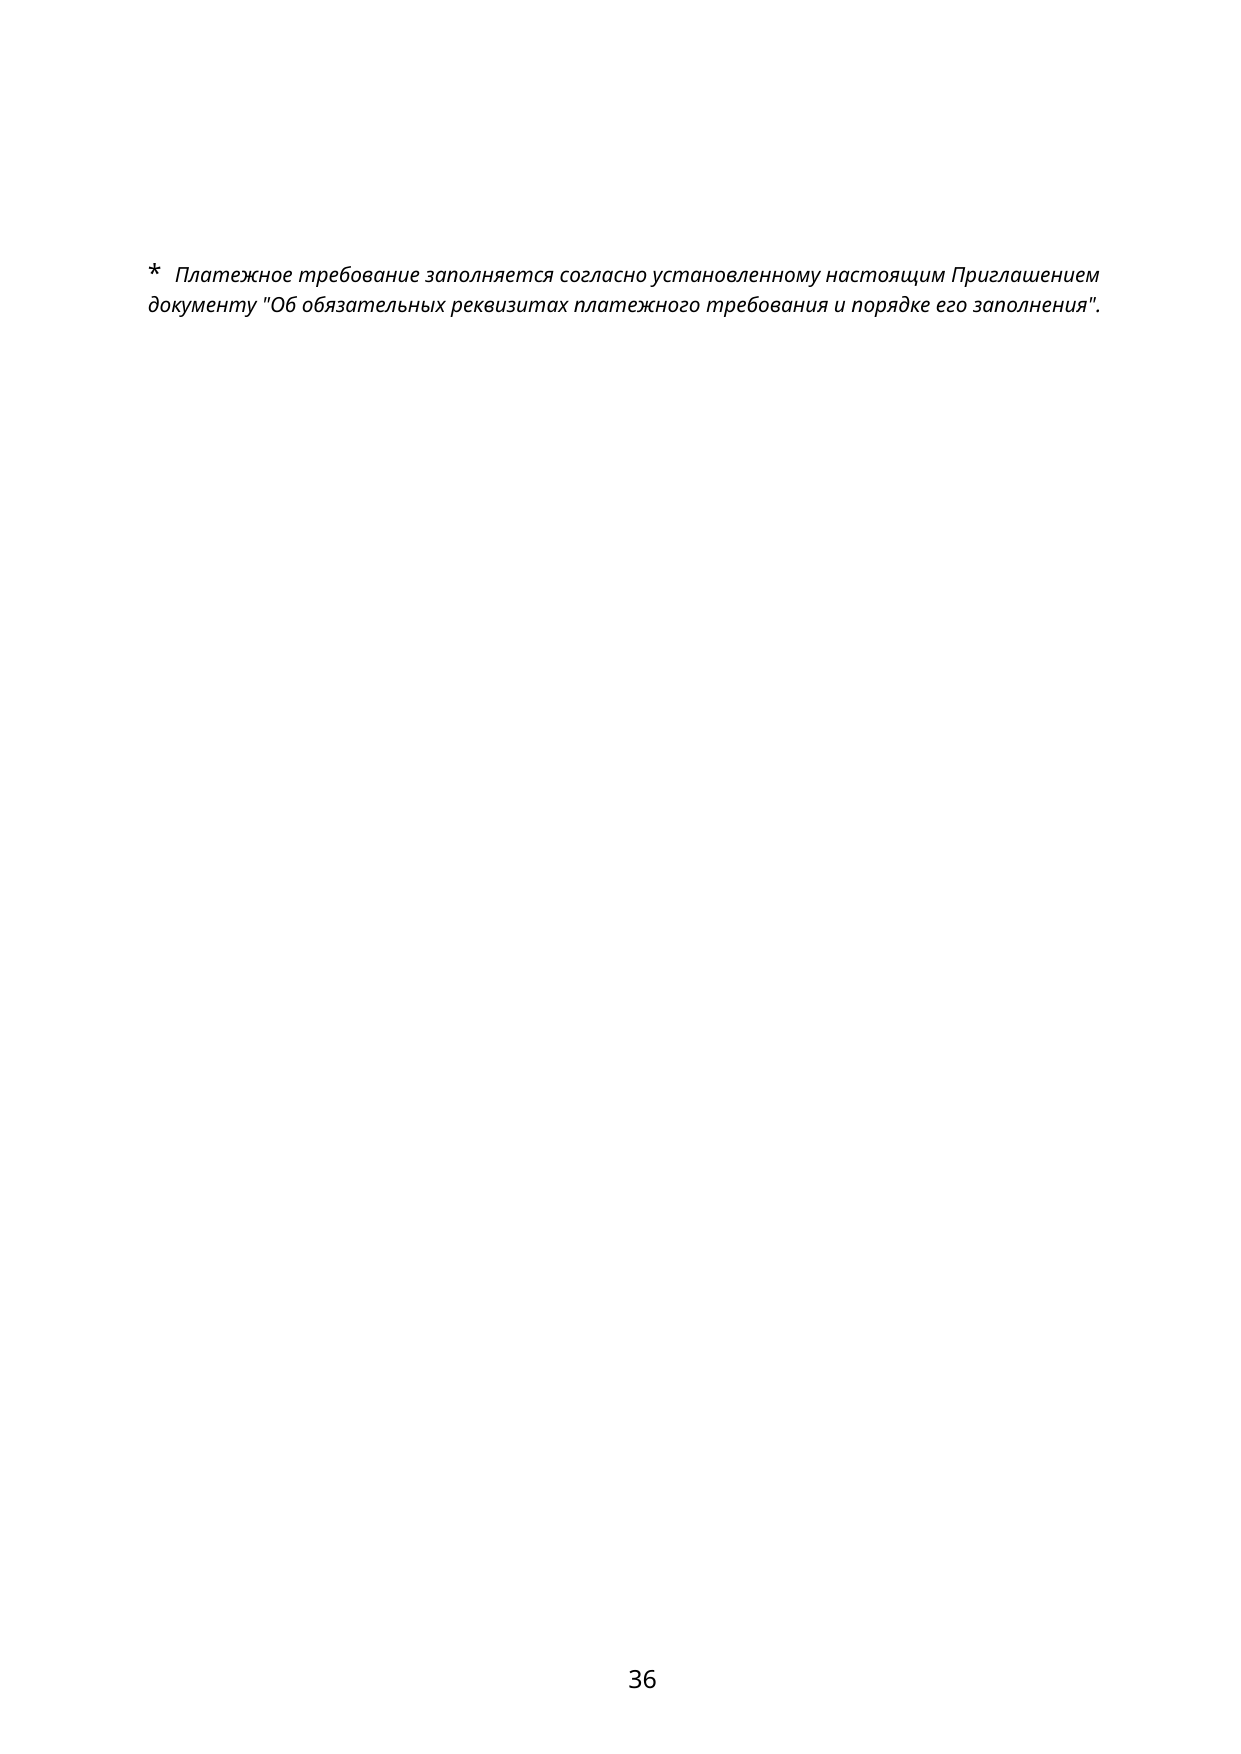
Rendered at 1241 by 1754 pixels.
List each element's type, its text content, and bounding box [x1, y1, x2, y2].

text * Платежное требование заполняется согласно установленному настоящим Приглашением документу "Об обязательных реквизитах платежного требования и порядке его заполнения". [148, 256, 1137, 318]
